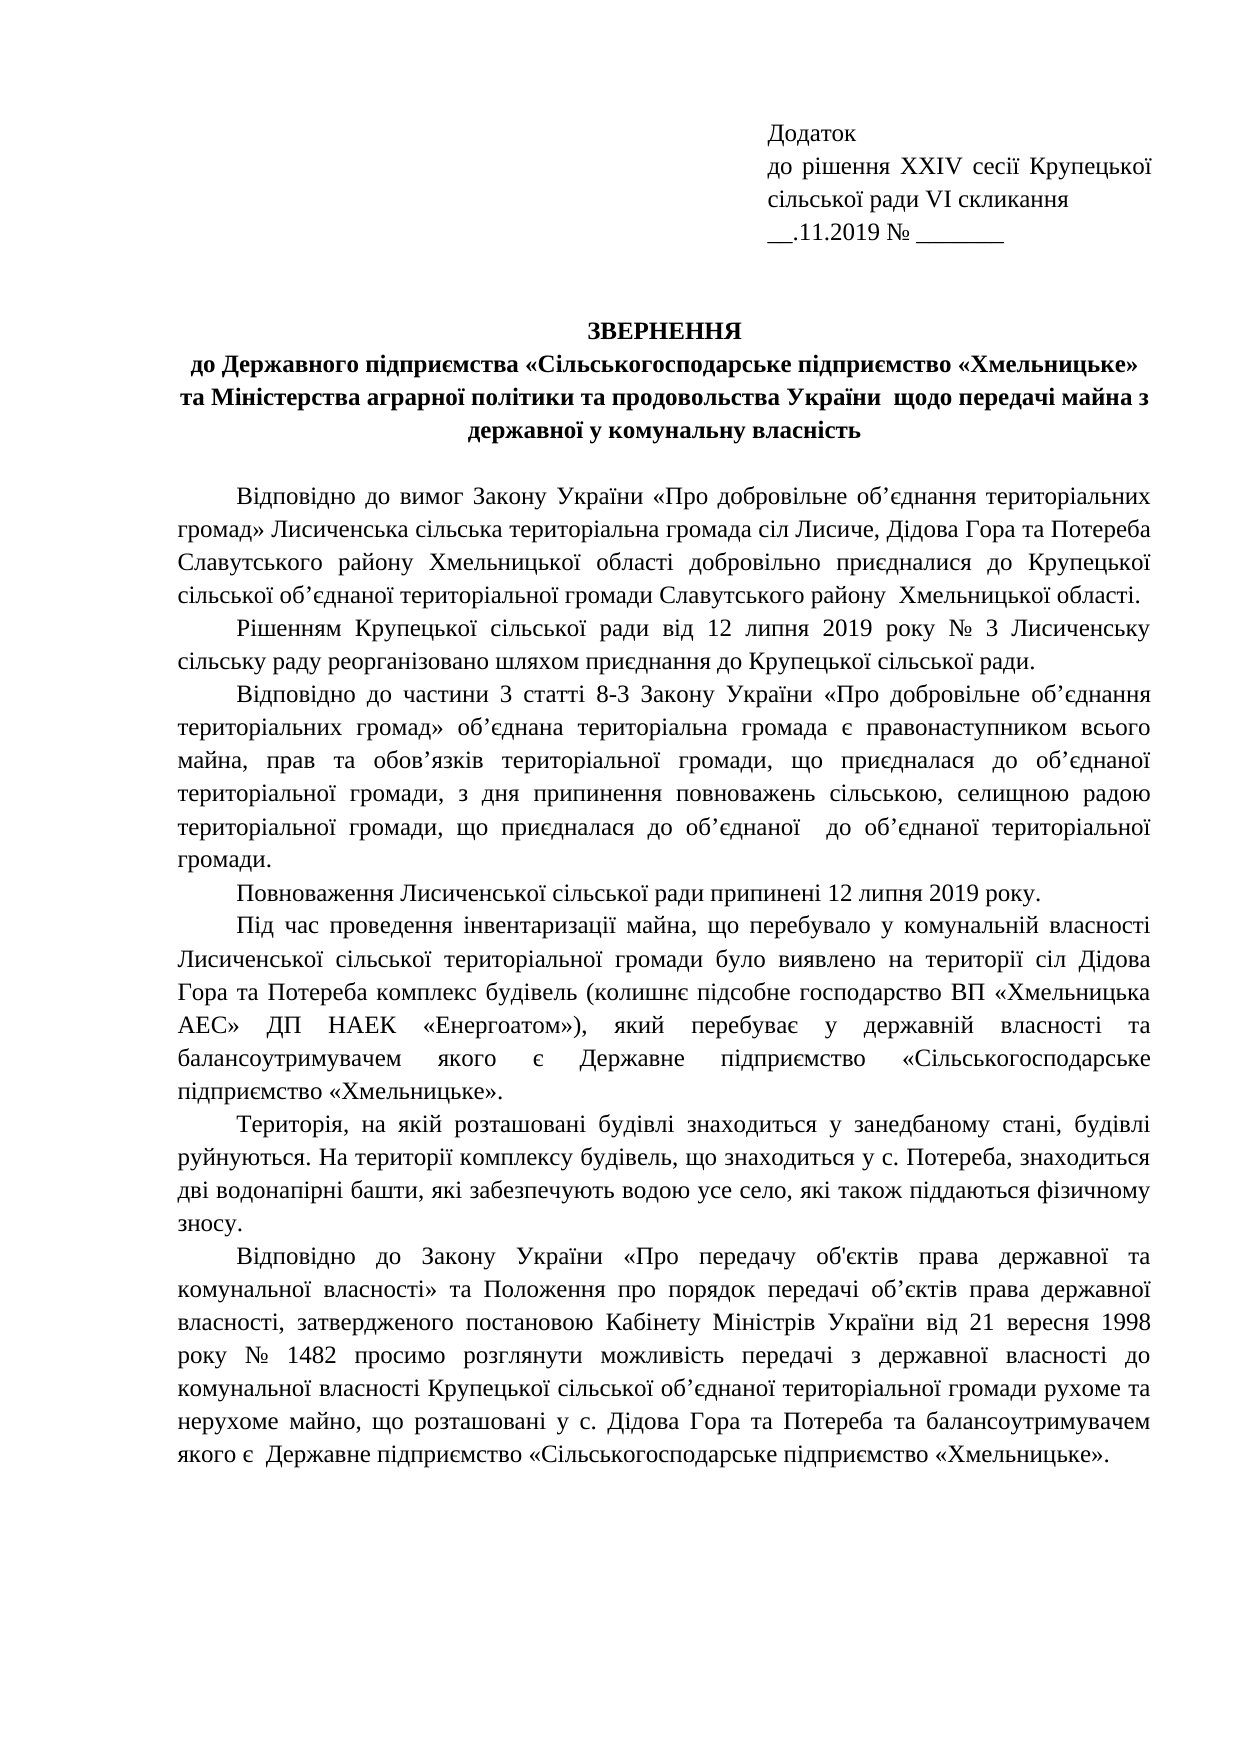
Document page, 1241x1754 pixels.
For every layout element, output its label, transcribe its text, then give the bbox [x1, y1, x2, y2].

text Територія, на якій розташовані будівлі знаходиться у занедбаному стані, будівлі руйнуються. На території комплексу будівель, що знаходиться у с. Потереба, знаходиться дві водонапірні башти, які забезпечують водою усе село, які також піддаються фізичному зносу. [177, 1109, 1152, 1237]
text до Державного підприємства «Сільськогосподарське підприємство «Хмельницьке» та Міністерства аграрної політики та продовольства України щодо передачі майна з державної у комунальну власність [177, 349, 1152, 444]
text Під час проведення інвентаризації майна, що перебувало у комунальній власності Лисиченської сільської територіальної громади було виявлено на території сіл Дідова Гора та Потереба комплекс будівель (колишнє підсобне господарство ВП «Хмельницька АЕС» ДП НАЕК «Енергоатом»), який перебуває у державній власності та балансоутримувачем якого є Державне підприємство «Сільськогосподарське підприємство «Хмельницьке». [177, 911, 1152, 1104]
text до рішення ХХІV сесії Крупецької сільської ради VI скликання [767, 151, 1152, 213]
text Рішенням Крупецької сільської ради від 12 липня 2019 року № 3 Лисиченську сільську раду реорганізовано шляхом приєднання до Крупецької сільської ради. [177, 613, 1152, 675]
text ЗВЕРНЕННЯ [177, 316, 1152, 345]
text Додаток [767, 118, 1152, 147]
text Відповідно до Закону України «Про передачу об'єктів права державної та комунальної власності» та Положення про порядок передачі об’єктів права державної власності, затвердженого постановою Кабінету Міністрів України від 21 вересня 1998 року № 1482 просимо розглянути можливість передачі з державної власності до комунальної власності Крупецької сільської об’єднаної територіальної громади рухоме та нерухоме майно, що розташовані у с. Дідова Гора та Потереба та балансоутримувачем якого є Державне підприємство «Сільськогосподарське підприємство «Хмельницьке». [177, 1241, 1152, 1468]
text Відповідно до частини 3 статті 8-3 Закону України «Про добровільне об’єднання територіальних громад» об’єднана територіальна громада є правонаступником всього майна, прав та обов’язків територіальної громади, що приєдналася до об’єднаної територіальної громади, з дня припинення повноважень сільською, селищною радою територіальної громади, що приєдналася до об’єднаної до об’єднаної територіальної громади. [177, 679, 1152, 873]
text Повноваження Лисиченської сільської ради припинені 12 липня 2019 року. [177, 878, 1152, 906]
text Відповідно до вимог Закону України «Про добровільне об’єднання територіальних громад» Лисиченська сільська територіальна громада сіл Лисиче, Дідова Гора та Потереба Славутського району Хмельницької області добровільно приєдналися до Крупецької сільської об’єднаної територіальної громади Славутського району Хмельницької області. [177, 481, 1152, 609]
text __.11.2019 № _______ [767, 217, 1152, 246]
